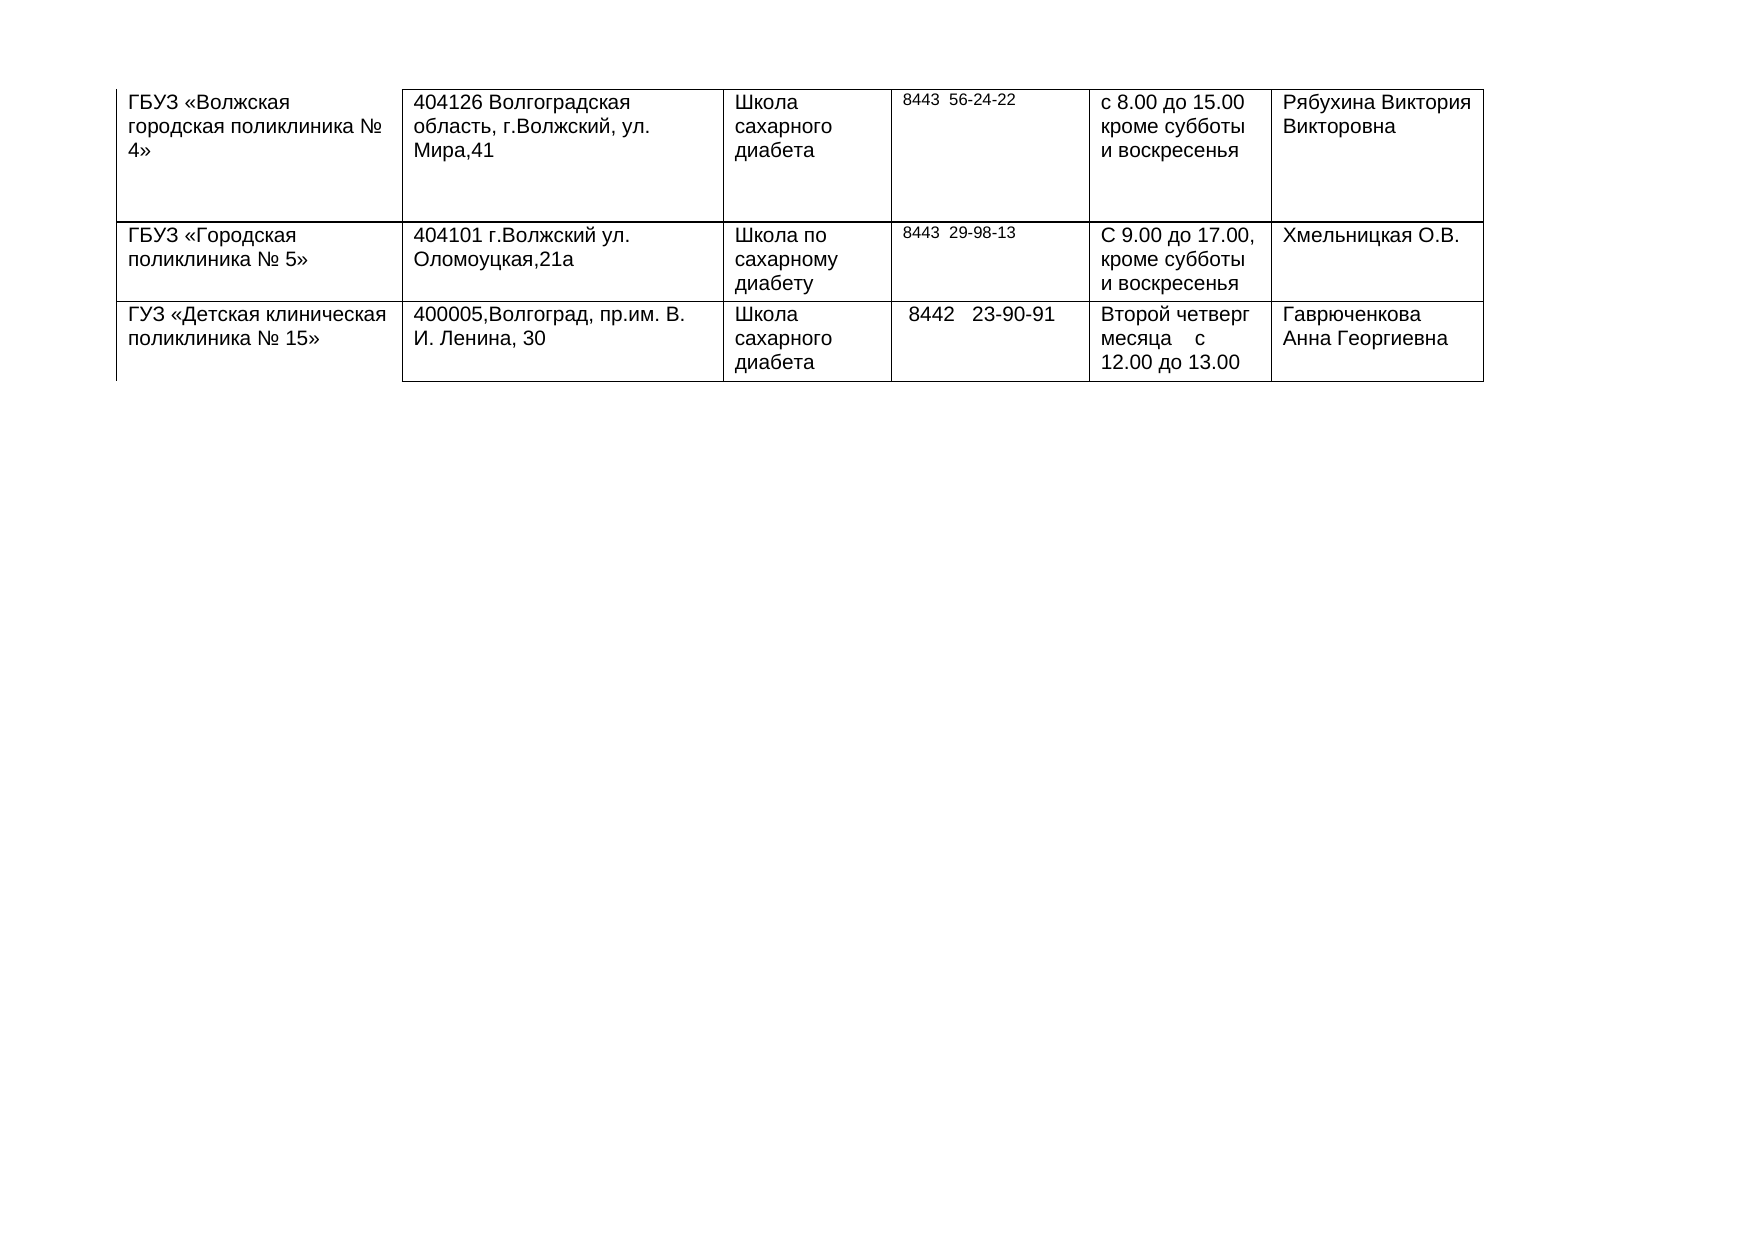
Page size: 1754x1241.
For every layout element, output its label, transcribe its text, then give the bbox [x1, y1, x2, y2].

table_cell 400005,Волгоград, пр.им. В. И. Ленина, 30 [403, 302, 723, 381]
table_cell Гаврюченкова Анна Георгиевна [1272, 302, 1483, 381]
table_cell Рябухина Виктория Викторовна [1272, 90, 1483, 221]
table_cell Школа сахарного диабета [724, 302, 891, 381]
table_cell Школа по сахарному диабету [724, 223, 891, 301]
table_cell ГБУЗ «Волжская городская поликлиника № 4» [117, 89, 402, 221]
table_cell Хмельницкая О.В. [1272, 223, 1483, 301]
table_cell Второй четверг месяца с 12.00 до 13.00 [1090, 302, 1271, 381]
table_cell с 8.00 до 15.00 кроме субботы и воскресенья [1090, 90, 1271, 221]
table_cell ГБУЗ «Городская поликлиника № 5» [117, 223, 402, 301]
table_cell ГУЗ «Детская клиническая поликлиника № 15» [117, 302, 402, 381]
table_cell С 9.00 до 17.00, кроме субботы и воскресенья [1090, 223, 1271, 301]
table_cell 404126 Волгоградская область, г.Волжский, ул. Мира,41 [403, 90, 723, 221]
table_cell 404101 г.Волжский ул. Оломоуцкая,21а [403, 223, 723, 301]
table_cell 8443 56-24-22 [892, 90, 1089, 221]
table_cell 8442 23-90-91 [892, 302, 1089, 381]
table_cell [724, 90, 891, 221]
table_cell 8443 29-98-13 [892, 223, 1089, 301]
